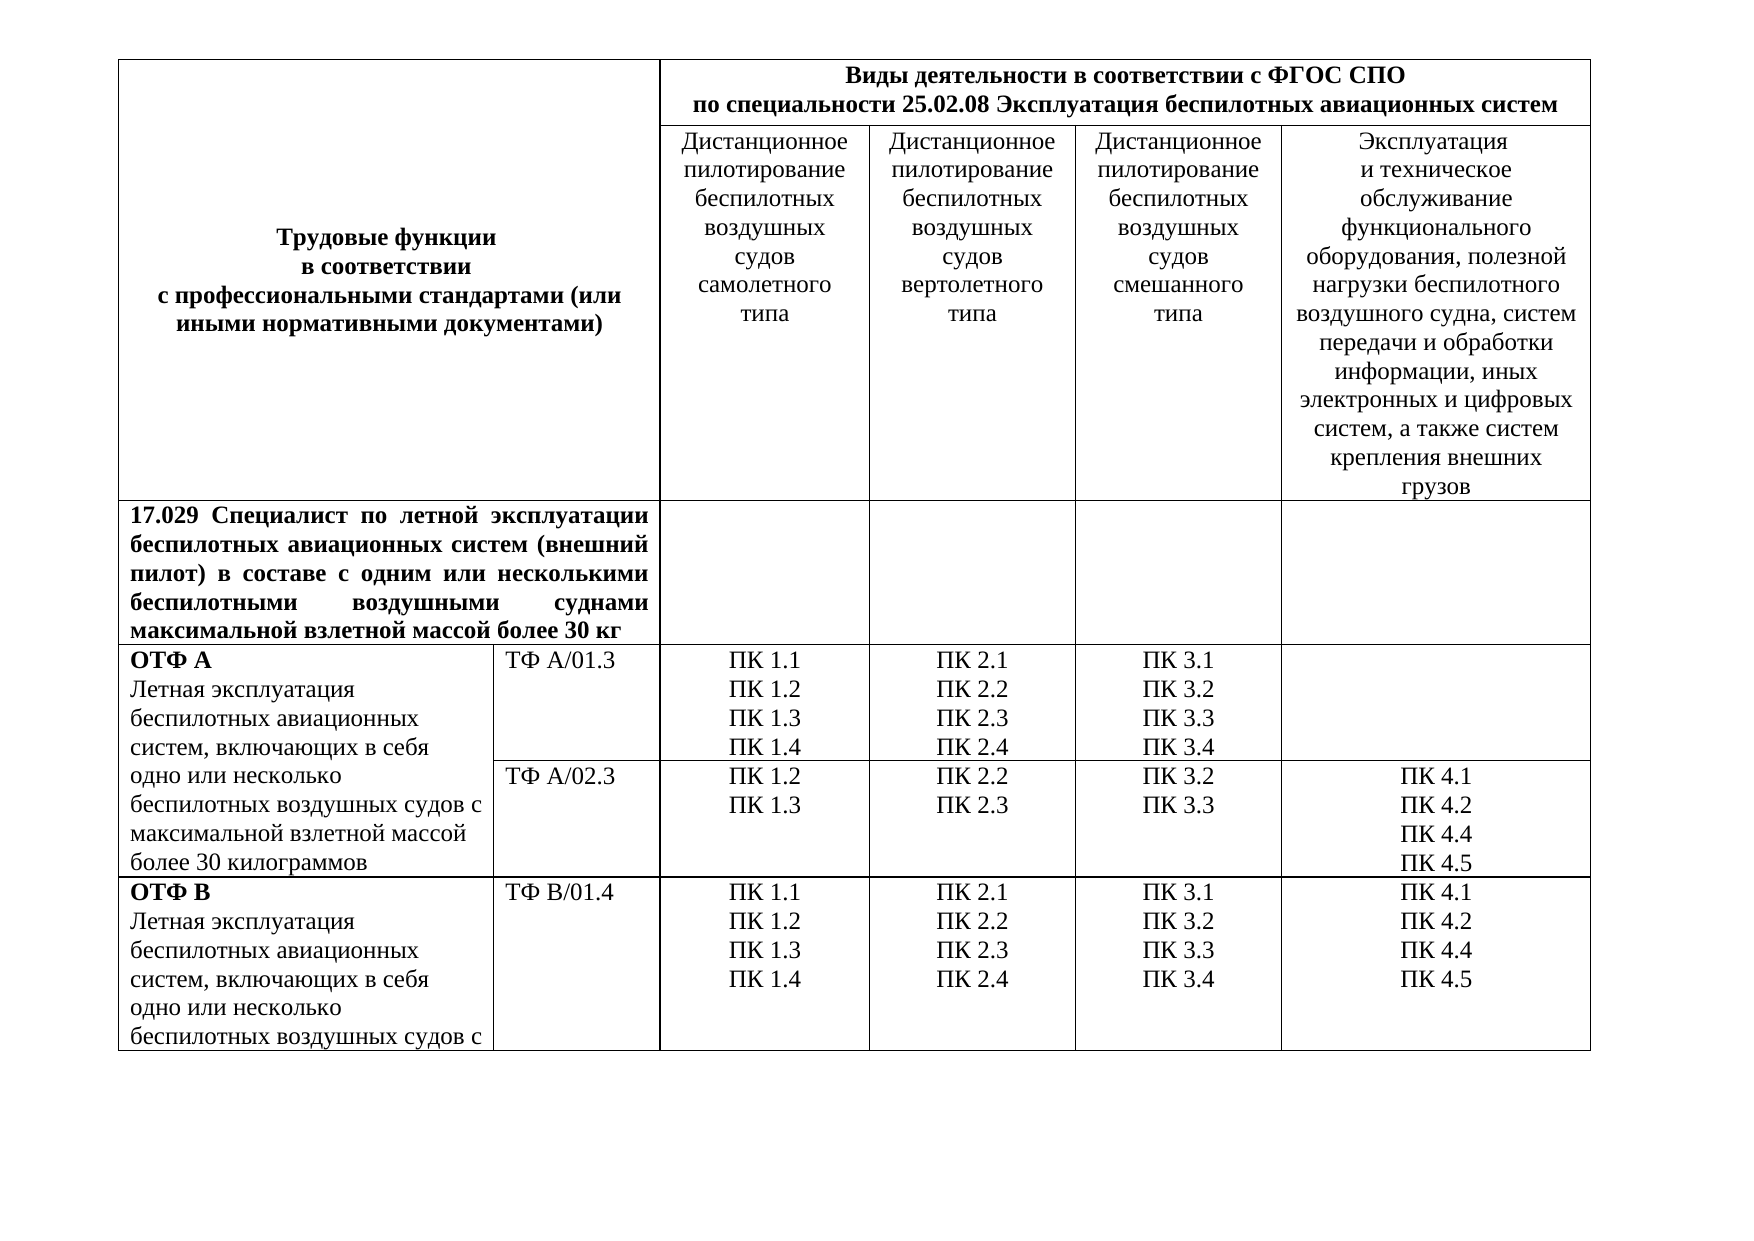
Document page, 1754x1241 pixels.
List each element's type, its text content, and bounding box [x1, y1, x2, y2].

table_cell ПК 2.2 ПК 2.3 [870, 761, 1075, 876]
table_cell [870, 878, 1075, 1050]
table_cell ПК 4.1 ПК 4.2 ПК 4.4 ПК 4.5 [1282, 761, 1590, 876]
table_cell [1282, 501, 1590, 644]
table_cell Эксплуатация и техническое обслуживание функционального оборудования, полезной нагрузки беспилотного воздушного судна, систем передачи и обработки информации, иных электронных и цифровых систем, а также систем крепления внешних грузов [1282, 126, 1590, 499]
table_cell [1282, 878, 1590, 1050]
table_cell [661, 878, 869, 1050]
table_cell ОТФ A Летная эксплуатация беспилотных авиационных систем, включающих в себя одно или несколько беспилотных воздушных судов с максимальной взлетной массой более 30 килограммов [119, 645, 493, 876]
table_cell ПК 1.2 ПК 1.3 [661, 761, 869, 876]
table_header Трудовые функции в соответствии с профессиональными стандартами (или иными нормативными документами) [119, 60, 659, 499]
table_cell Дистанционное пилотирование беспилотных воздушных судов вертолетного типа [870, 126, 1075, 499]
table_cell Дистанционное пилотирование беспилотных воздушных судов смешанного типа [1076, 126, 1281, 499]
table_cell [1076, 878, 1281, 1050]
table_cell [1282, 645, 1590, 760]
table_cell [661, 501, 869, 644]
table_cell ПК 2.1 ПК 2.2 ПК 2.3 ПК 2.4 [870, 645, 1075, 760]
table_header Виды деятельности в соответствии с ФГОС СПО по специальности 25.02.08 Эксплуатация беспилотных авиационных систем [661, 60, 1590, 125]
table_cell ТФ B/01.4 [494, 878, 659, 1050]
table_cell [119, 878, 493, 1050]
table_cell 17.029 Специалист по летной эксплуатации беспилотных авиационных систем (внешний пилот) в составе с одним или несколькими беспилотными воздушными суднами максимальной взлетной массой более 30 кг [119, 501, 659, 644]
table_cell [870, 501, 1075, 644]
table_cell ПК 3.1 ПК 3.2 ПК 3.3 ПК 3.4 [1076, 645, 1281, 760]
table_cell ПК 1.1 ПК 1.2 ПК 1.3 ПК 1.4 [661, 645, 869, 760]
table_cell ТФ A/02.3 [494, 761, 659, 876]
table_cell Дистанционное пилотирование беспилотных воздушных судов самолетного типа [661, 126, 869, 499]
table_cell ТФ A/01.3 [494, 645, 659, 760]
table_cell [1076, 501, 1281, 644]
table_cell ПК 3.2 ПК 3.3 [1076, 761, 1281, 876]
